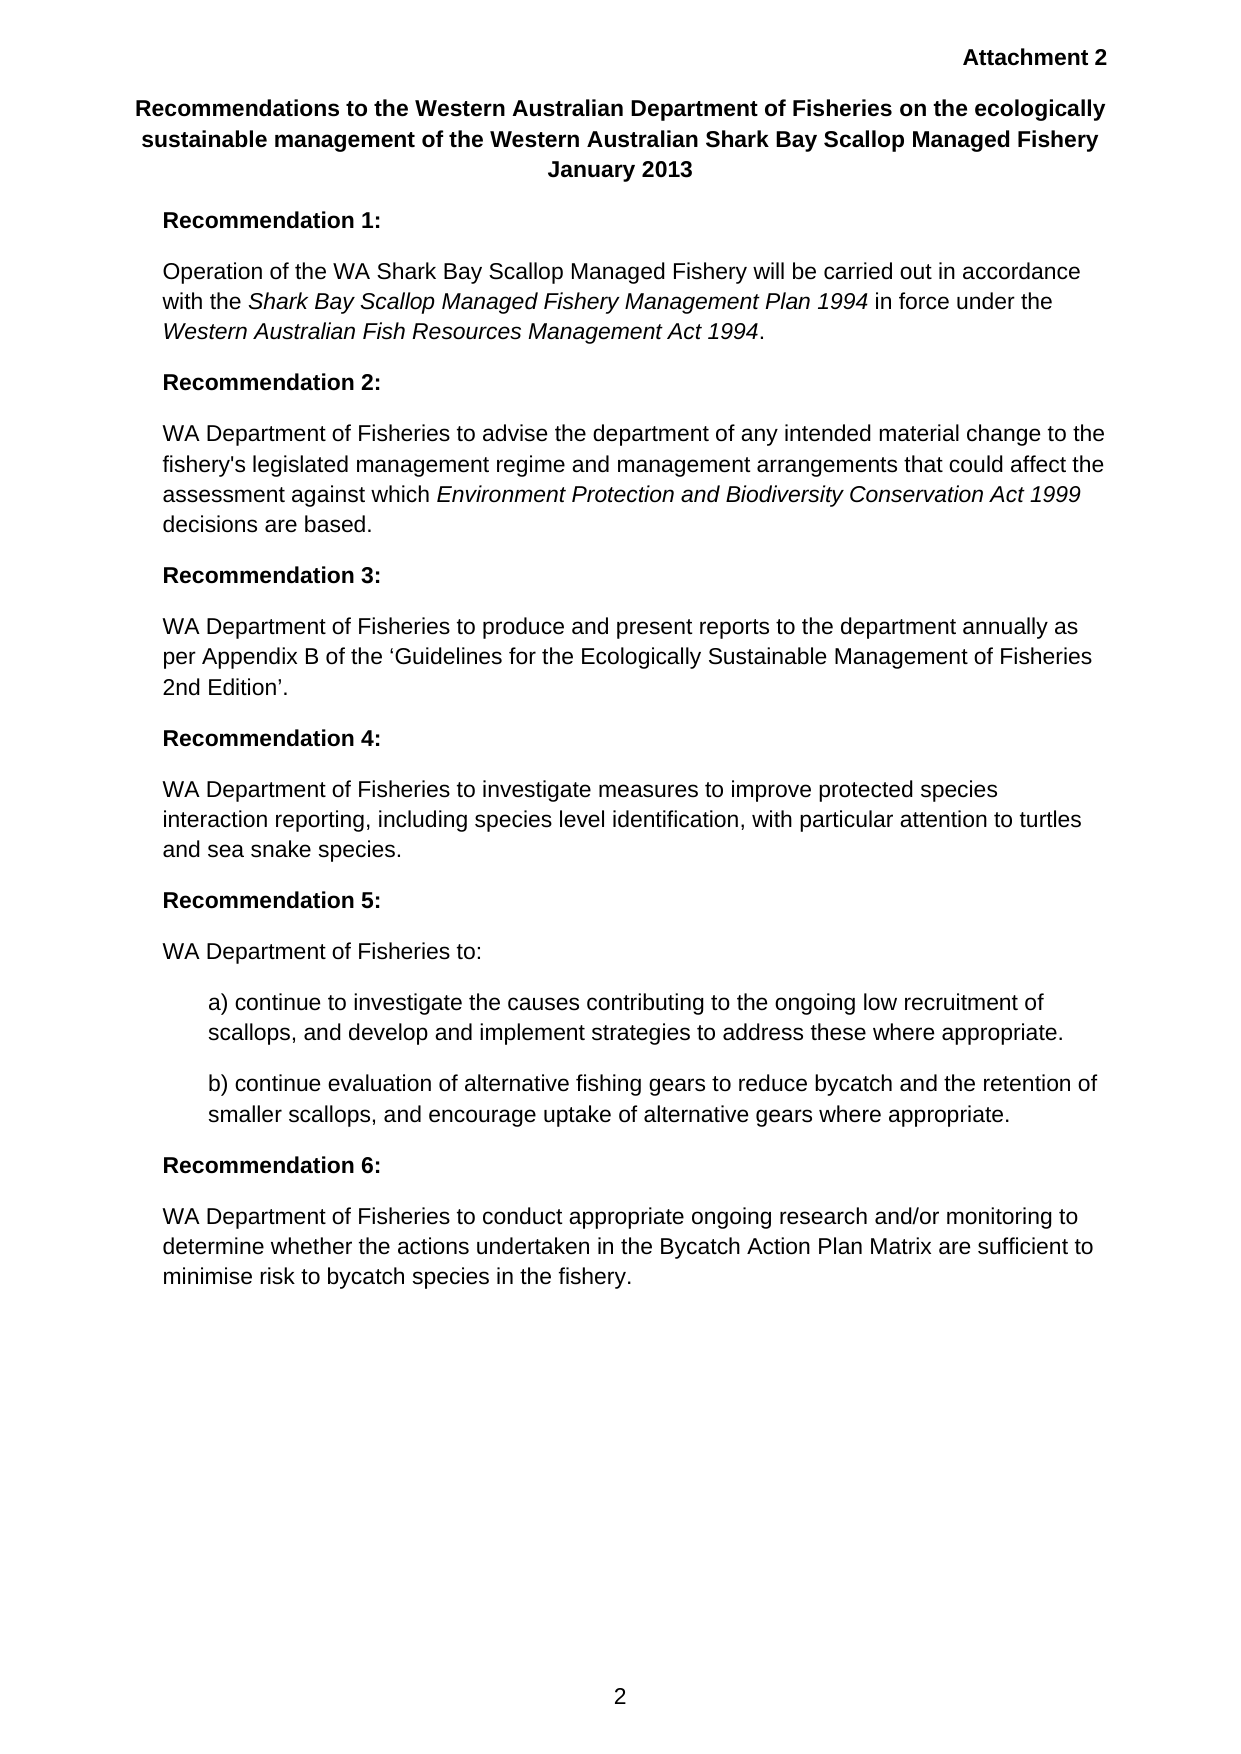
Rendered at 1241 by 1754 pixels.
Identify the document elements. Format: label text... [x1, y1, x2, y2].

text b) continue evaluation of alternative fishing gears to reduce bycatch and the retention of smaller scallops, and encourage uptake of alternative gears where appropriate. [208, 1070, 1107, 1127]
text Recommendation 4: [162, 724, 1107, 751]
text Recommendation 3: [162, 562, 1107, 588]
text a) continue to investigate the causes contributing to the ongoing low recruitment of scallops, and develop and implement strategies to address these where appropriate. [208, 989, 1107, 1046]
text WA Department of Fisheries to conduct appropriate ongoing research and/or monitoring to determine whether the actions undertaken in the Bycatch Action Plan Matrix are sufficient to minimise risk to bycatch species in the fishery. [162, 1203, 1107, 1289]
text WA Department of Fisheries to investigate measures to improve protected species interaction reporting, including species level identification, with particular attention to turtles and sea snake species. [162, 776, 1107, 862]
text Recommendation 2: [162, 369, 1107, 396]
text Recommendation 1: [162, 207, 1107, 233]
text WA Department of Fisheries to produce and present reports to the department annually as per Appendix B of the ‘Guidelines for the Ecologically Sustainable Management of Fisheries 2nd Edition’. [162, 613, 1107, 700]
text Recommendations to the Western Australian Department of Fisheries on the ecologically sustainable management of the Western Australian Shark Bay Scallop Managed Fishery January 2013 [133, 95, 1107, 182]
text WA Department of Fisheries to: [162, 938, 1107, 964]
text Operation of the WA Shark Bay Scallop Managed Fishery will be carried out in accordance with the Shark Bay Scallop Managed Fishery Management Plan 1994 in force under the Western Australian Fish Resources Management Act 1994. [162, 258, 1107, 344]
text WA Department of Fisheries to advise the department of any intended material change to the fishery's legislated management regime and management arrangements that could affect the assessment against which Environment Protection and Biodiversity Conservation Act 1999 decisions are based. [162, 420, 1107, 537]
text Recommendation 6: [162, 1152, 1107, 1178]
text Recommendation 5: [162, 887, 1107, 913]
